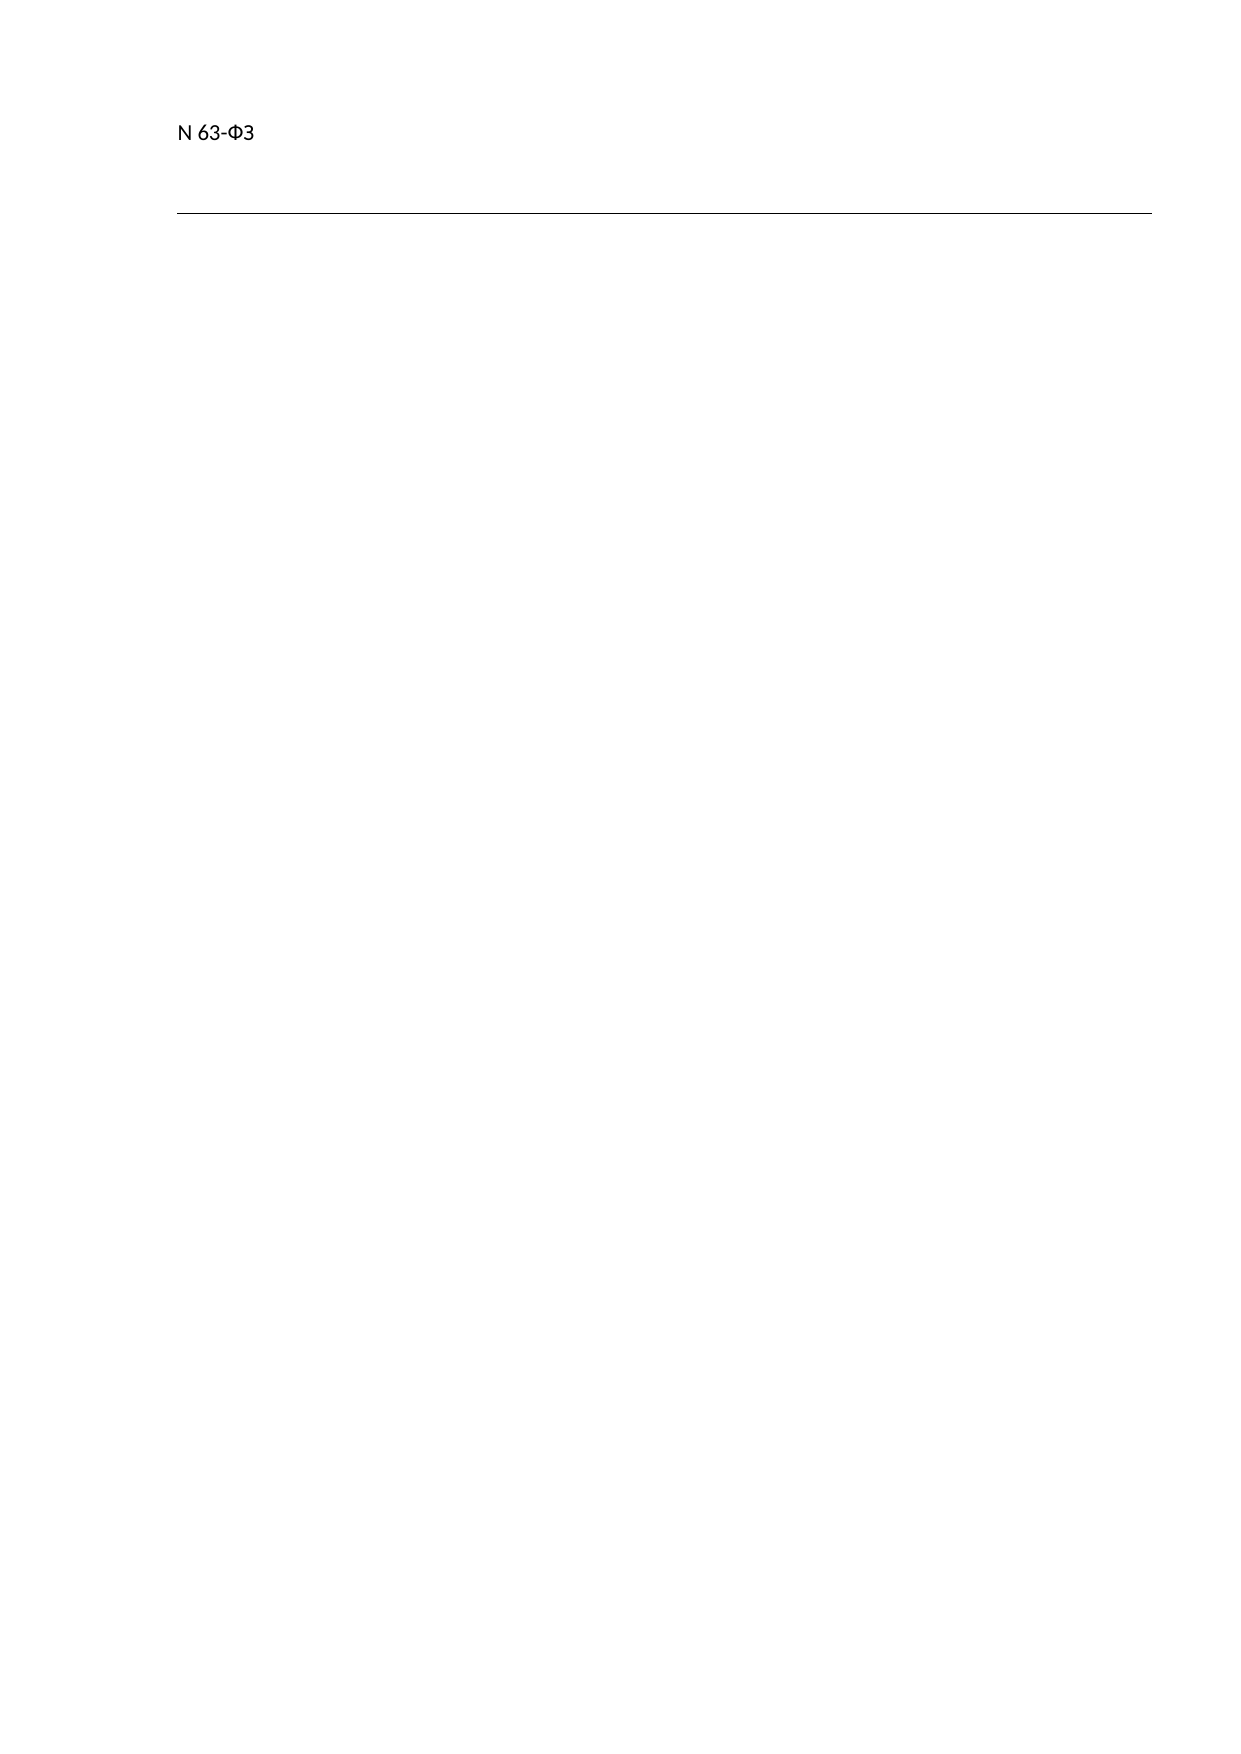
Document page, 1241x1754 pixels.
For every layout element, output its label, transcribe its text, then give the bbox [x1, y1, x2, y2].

text N 63-ФЗ [177, 118, 1152, 146]
